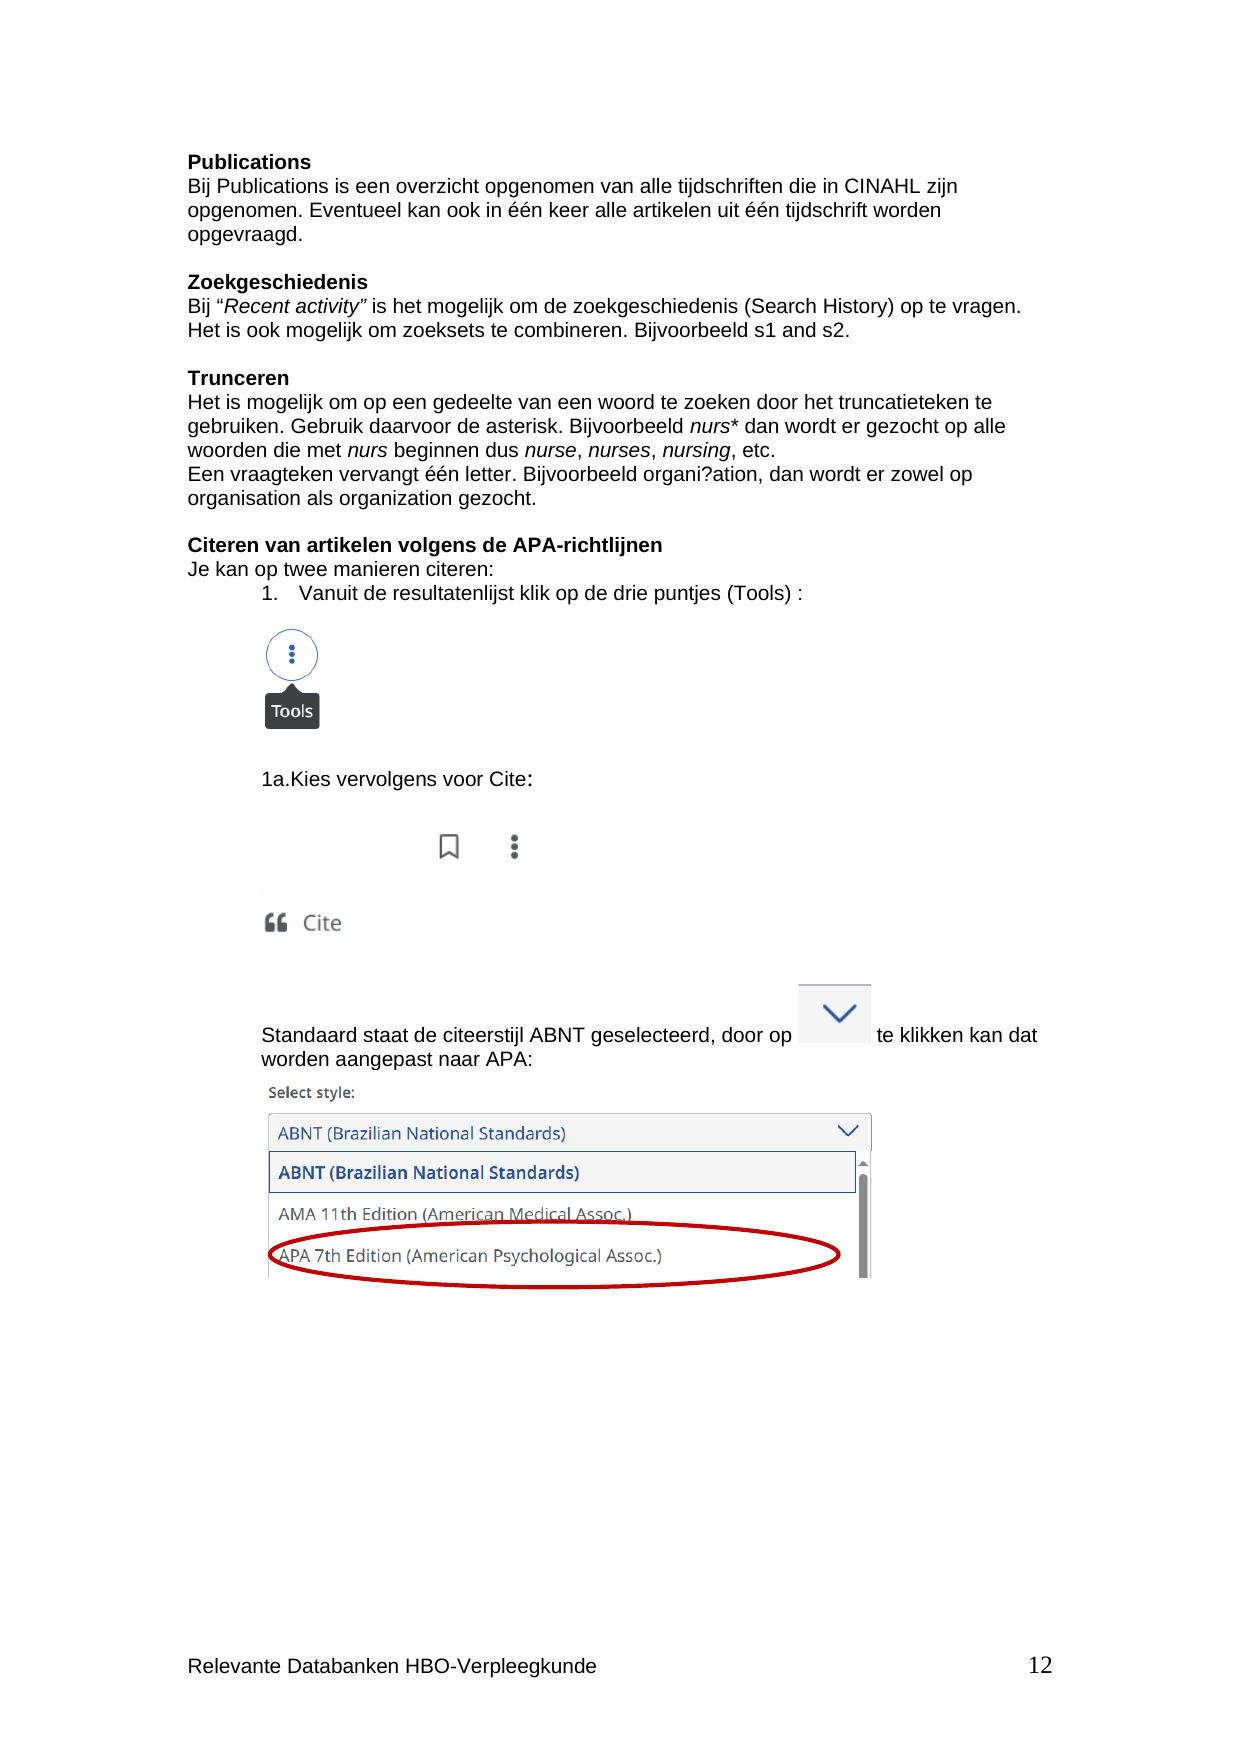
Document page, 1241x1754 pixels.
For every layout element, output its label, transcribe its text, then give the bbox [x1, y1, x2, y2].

text Bij Publications is een overzicht opgenomen van alle tijdschriften die in CINAHL zijn opgenomen. Eventueel kan ook in één keer alle artikelen uit één tijdschrift worden opgevraagd. [187, 174, 1053, 246]
text Standaard staat de citeerstijl ABNT geselecteerd, door op te klikken kan dat worden aangepast naar APA: [261, 974, 1053, 1071]
text Een vraagteken vervangt één letter. Bijvoorbeeld organi?ation, dan wordt er zowel op organisation als organization gezocht. [187, 461, 1053, 509]
list Vanuit de resultatenlijst klik op de drie puntjes (Tools) : [261, 581, 1053, 605]
text Bij “Recent activity” is het mogelijk om de zoekgeschiedenis (Search History) op te vragen. Het is ook mogelijk om zoeksets te combineren. Bijvoorbeeld s1 and s2. [187, 294, 1053, 342]
text Citeren van artikelen volgens de APA-richtlijnen [187, 533, 1053, 557]
subtitle Trunceren [187, 366, 1053, 389]
subtitle Zoekgeschiedenis [187, 270, 1053, 294]
text Je kan op twee manieren citeren: [187, 557, 1053, 581]
text Het is mogelijk om op een gedeelte van een woord te zoeken door het truncatieteken te gebruiken. Gebruik daarvoor de asterisk. Bijvoorbeeld nurs* dan wordt er gezocht op alle woorden die met nurs beginnen dus nurse, nurses, nursing, etc. [187, 389, 1053, 461]
subtitle Publications [187, 150, 1053, 174]
text 1a.Kies vervolgens voor Cite: [187, 763, 1053, 791]
